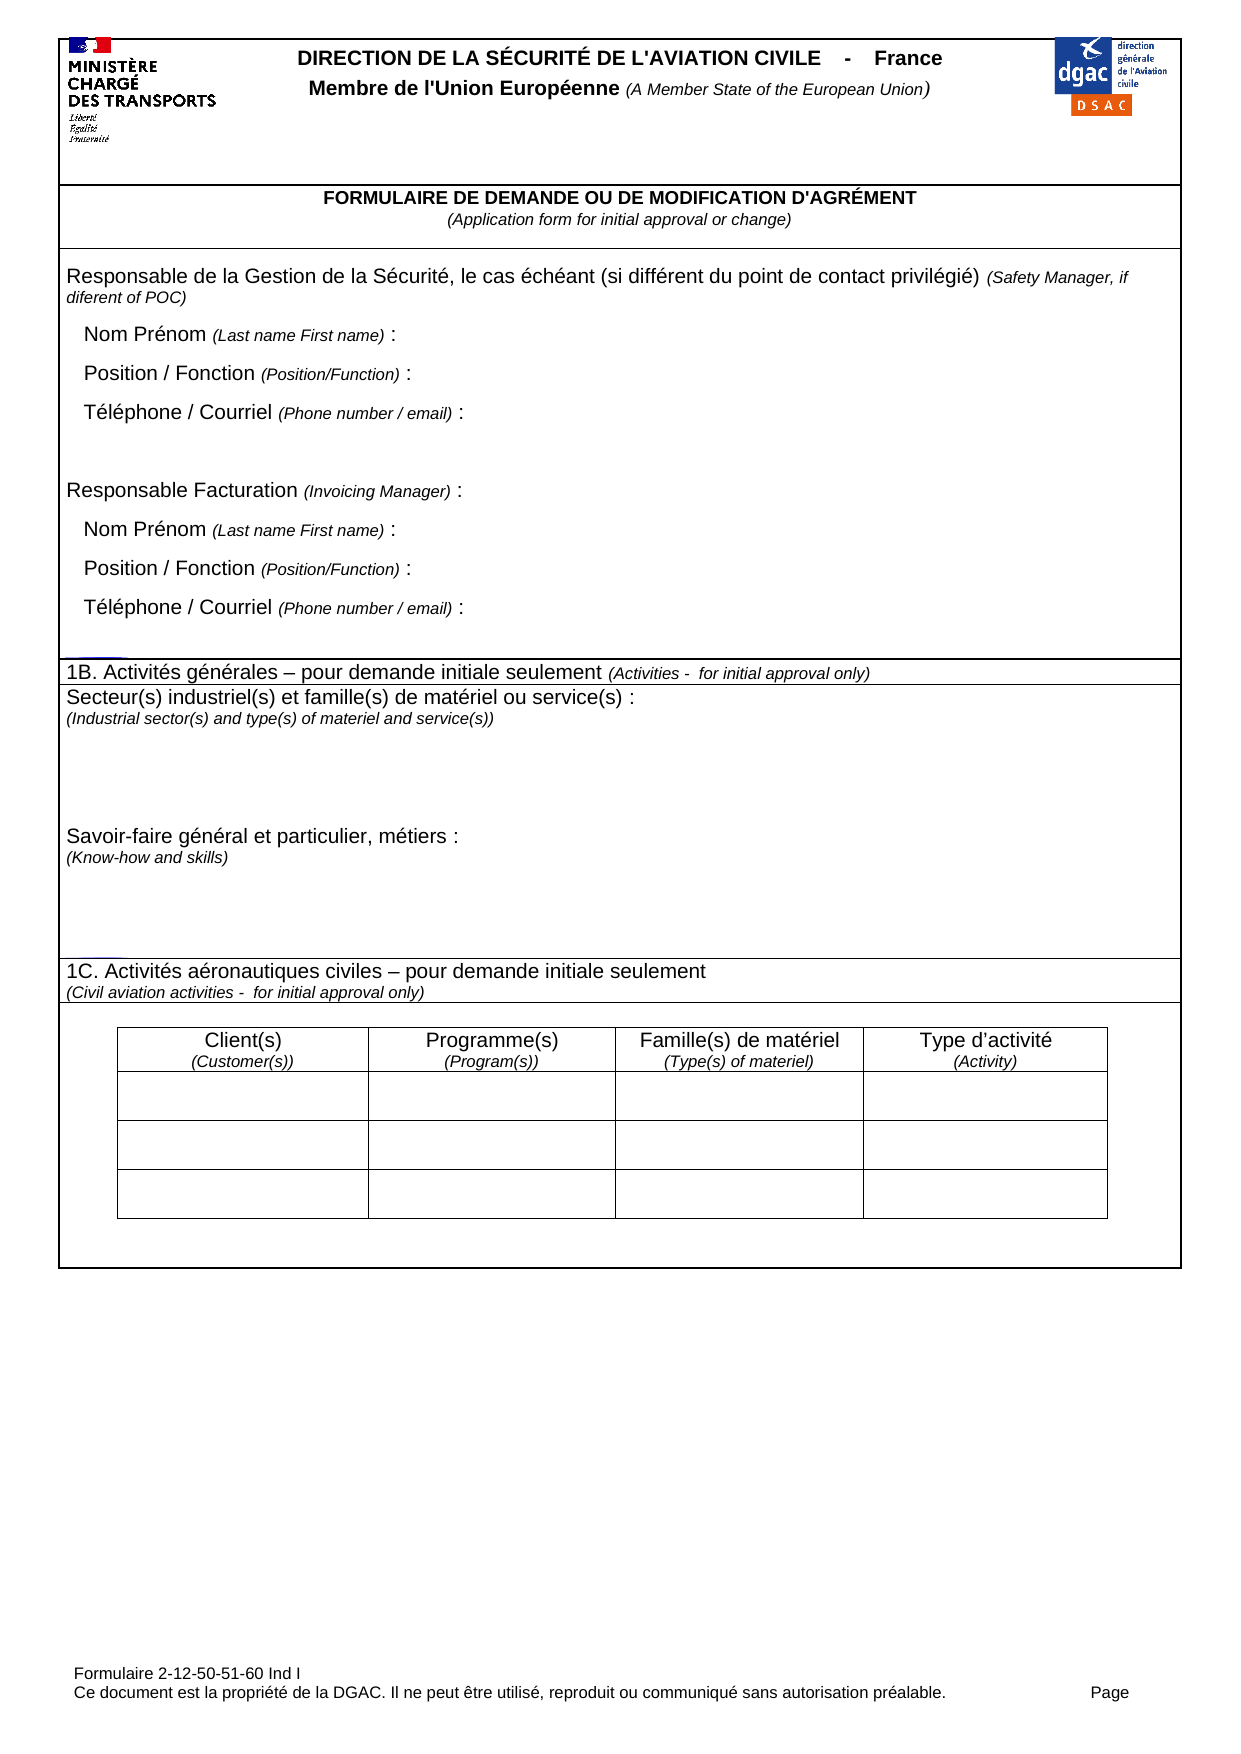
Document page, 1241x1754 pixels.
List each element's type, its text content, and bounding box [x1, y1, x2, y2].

table_cell Secteur(s) industriel(s) et famille(s) de matériel ou service(s) : (Industrial sector(s) and type(s) of materiel and service(s)) Savoir-faire général et particulier, métiers : (Know-how and skills) [60, 685, 1180, 958]
table_cell 1B. Activités générales – pour demande initiale seulement (Activities - for initial approval only) [60, 660, 1180, 683]
table_cell 1C. Activités aéronautiques civiles – pour demande initiale seulement (Civil aviation activities - for initial approval only) [60, 959, 1180, 1002]
table_header DIRECTION DE LA SÉCURITÉ DE L'AVIATION CIVILE - France Membre de l'Union Européenne (A Member State of the European Union) [60, 40, 1180, 183]
picture [67, 37, 271, 142]
table_cell FORMULAIRE DE DEMANDE OU DE MODIFICATION D'AGRÉMENT [60, 186, 1180, 209]
picture [1054, 37, 1167, 116]
table_cell [60, 1003, 1180, 1267]
table_cell (Application form for initial approval or change) [60, 209, 1180, 248]
